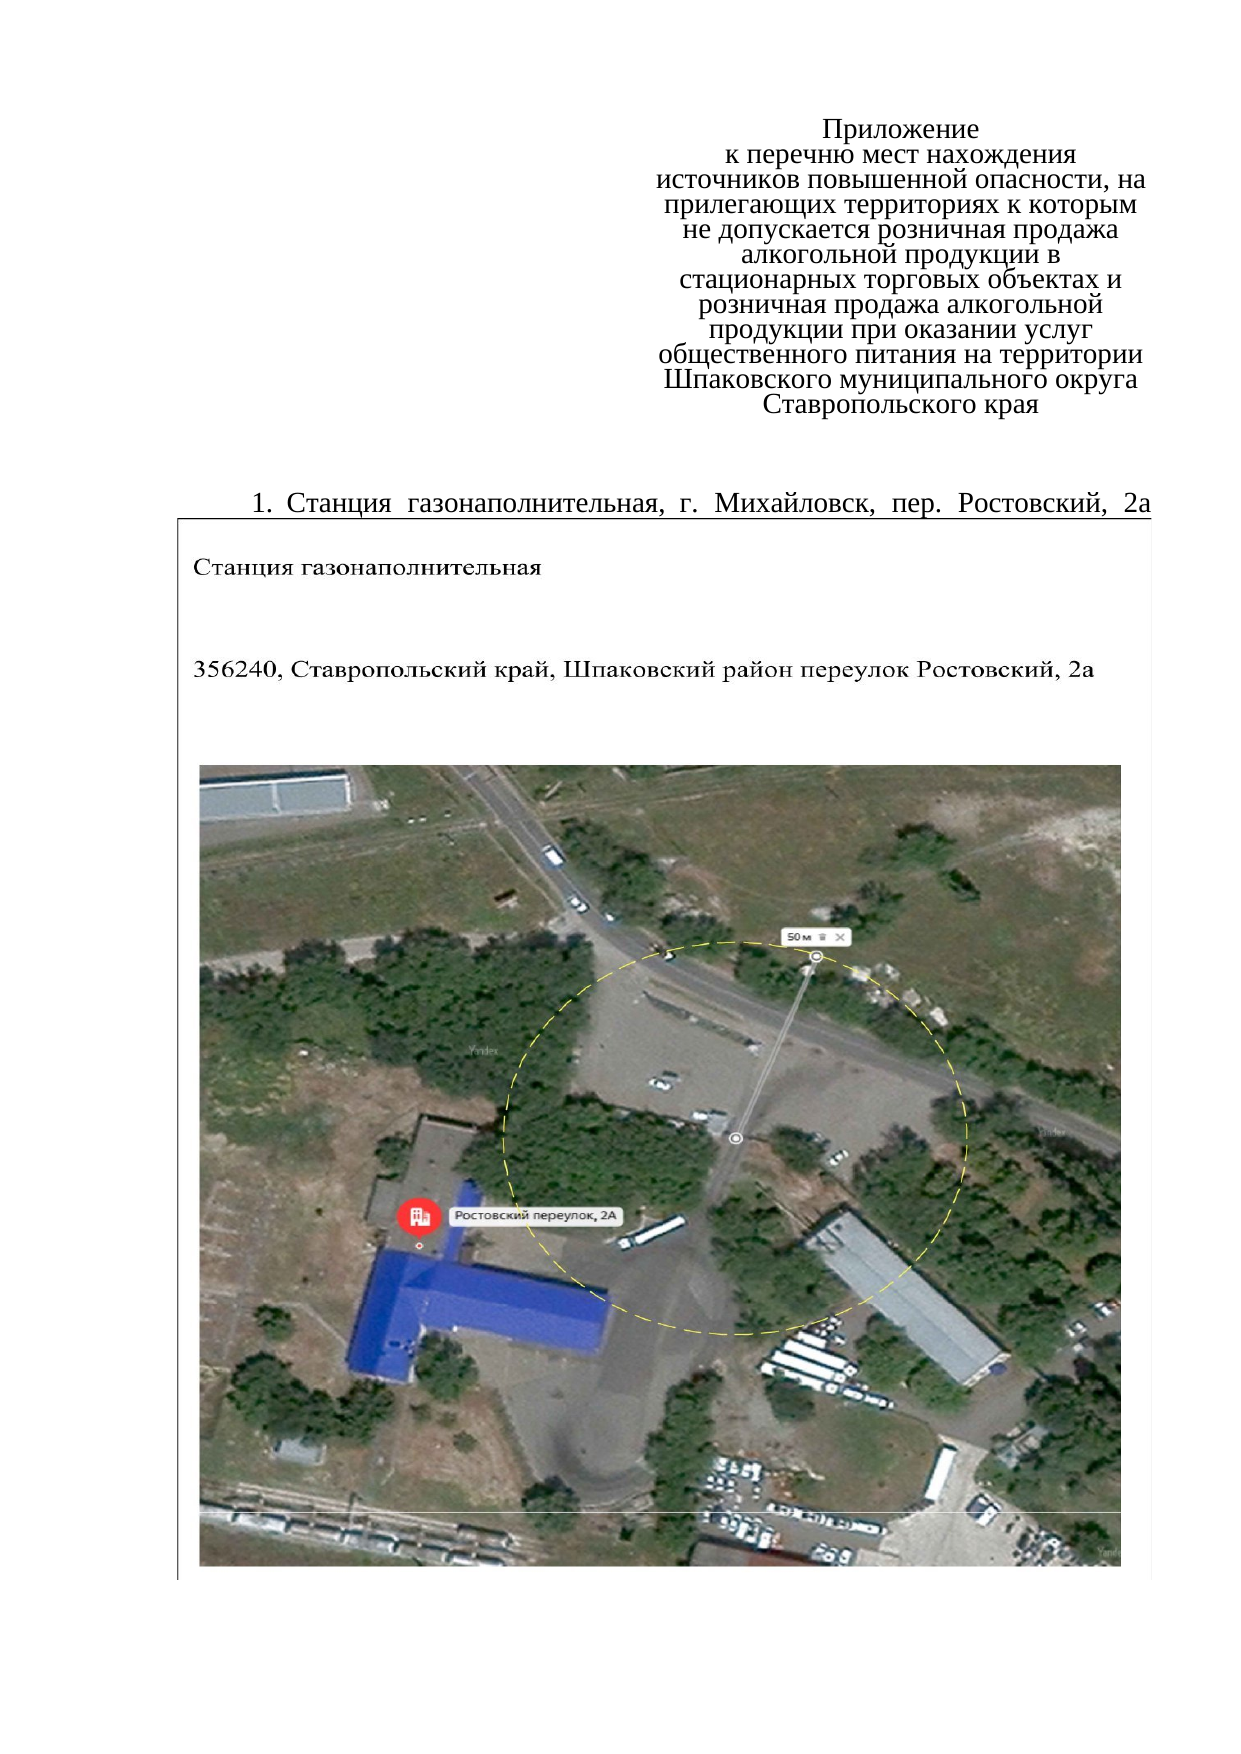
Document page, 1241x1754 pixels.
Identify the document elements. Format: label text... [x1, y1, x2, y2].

picture [177, 518, 1152, 1580]
text 1. Станция газонаполнительная, г. Михайловск, пер. Ростовский, 2а [177, 485, 1152, 518]
text к перечню мест нахождения источников повышенной опасности, на прилегающих территориях к которым не допускается розничная продажа алкогольной продукции в стационарных торговых объектах и розничная продажа алкогольной продукции при оказании услуг общественного питания на территории Шпаковского муниципального округа Ставропольского края [650, 143, 1152, 418]
text Приложение [650, 118, 1152, 143]
